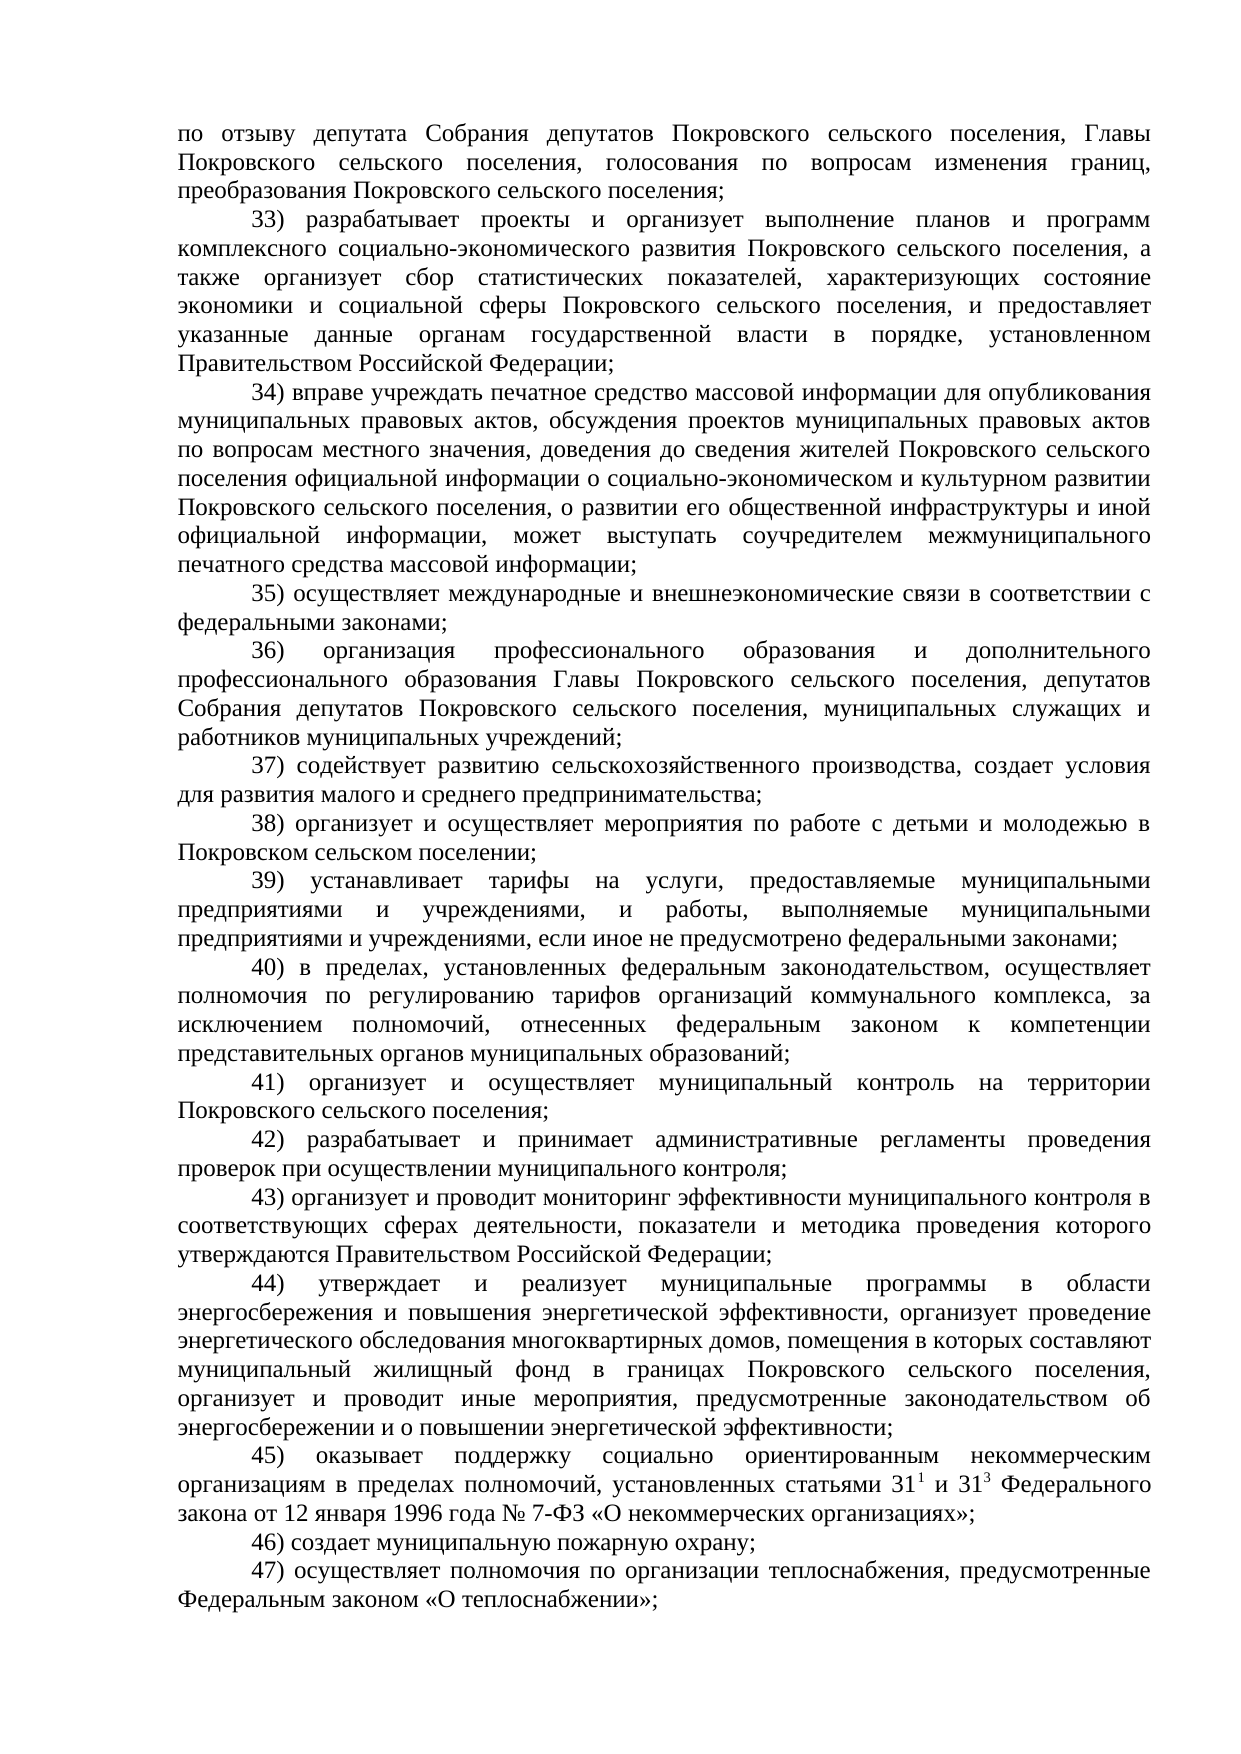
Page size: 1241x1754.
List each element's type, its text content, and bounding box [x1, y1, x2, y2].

text 36) организация профессионального образования и дополнительного профессионального образования Главы Покровского сельского поселения, депутатов Собрания депутатов Покровского сельского поселения, муниципальных служащих и работников муниципальных учреждений; [177, 636, 1152, 751]
text 44) утверждает и реализует муниципальные программы в области энергосбережения и повышения энергетической эффективности, организует проведение энергетического обследования многоквартирных домов, помещения в которых составляют муниципальный жилищный фонд в границах Покровского сельского поселения, организует и проводит иные мероприятия, предусмотренные законодательством об энергосбережении и о повышении энергетической эффективности; [177, 1268, 1152, 1441]
text 42) разрабатывает и принимает административные регламенты проведения проверок при осуществлении муниципального контроля; [177, 1124, 1152, 1182]
text 45) оказывает поддержку социально ориентированным некоммерческим организациям в пределах полномочий, установленных статьями 311 и 313 Федерального закона от 12 января 1996 года № 7-ФЗ «О некоммерческих организациях»; [177, 1441, 1152, 1527]
text 37) содействует развитию сельскохозяйственного производства, создает условия для развития малого и среднего предпринимательства; [177, 751, 1152, 808]
text 38) организует и осуществляет мероприятия по работе с детьми и молодежью в Покровском сельском поселении; [177, 808, 1152, 866]
text 47) осуществляет полномочия по организации теплоснабжения, предусмотренные Федеральным законом «О теплоснабжении»; [177, 1556, 1152, 1613]
text 43) организует и проводит мониторинг эффективности муниципального контроля в соответствующих сферах деятельности, показатели и методика проведения которого утверждаются Правительством Российской Федерации; [177, 1182, 1152, 1268]
text 33) разрабатывает проекты и организует выполнение планов и программ комплексного социально-экономического развития Покровского сельского поселения, а также организует сбор статистических показателей, характеризующих состояние экономики и социальной сферы Покровского сельского поселения, и предоставляет указанные данные органам государственной власти в порядке, установленном Правительством Российской Федерации; [177, 204, 1152, 377]
text 34) вправе учреждать печатное средство массовой информации для опубликования муниципальных правовых актов, обсуждения проектов муниципальных правовых актов по вопросам местного значения, доведения до сведения жителей Покровского сельского поселения официальной информации о социально-экономическом и культурном развитии Покровского сельского поселения, о развитии его общественной инфраструктуры и иной официальной информации, может выступать соучредителем межмуниципального печатного средства массовой информации; [177, 377, 1152, 578]
text 39) устанавливает тарифы на услуги, предоставляемые муниципальными предприятиями и учреждениями, и работы, выполняемые муниципальными предприятиями и учреждениями, если иное не предусмотрено федеральными законами; [177, 866, 1152, 952]
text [177, 118, 1152, 204]
text 41) организует и осуществляет муниципальный контроль на территории Покровского сельского поселения; [177, 1067, 1152, 1124]
text 46) создает муниципальную пожарную охрану; [177, 1527, 1152, 1556]
text 35) осуществляет международные и внешнеэкономические связи в соответствии с федеральными законами; [177, 578, 1152, 636]
text 40) в пределах, установленных федеральным законодательством, осуществляет полномочия по регулированию тарифов организаций коммунального комплекса, за исключением полномочий, отнесенных федеральным законом к компетенции представительных органов муниципальных образований; [177, 952, 1152, 1067]
